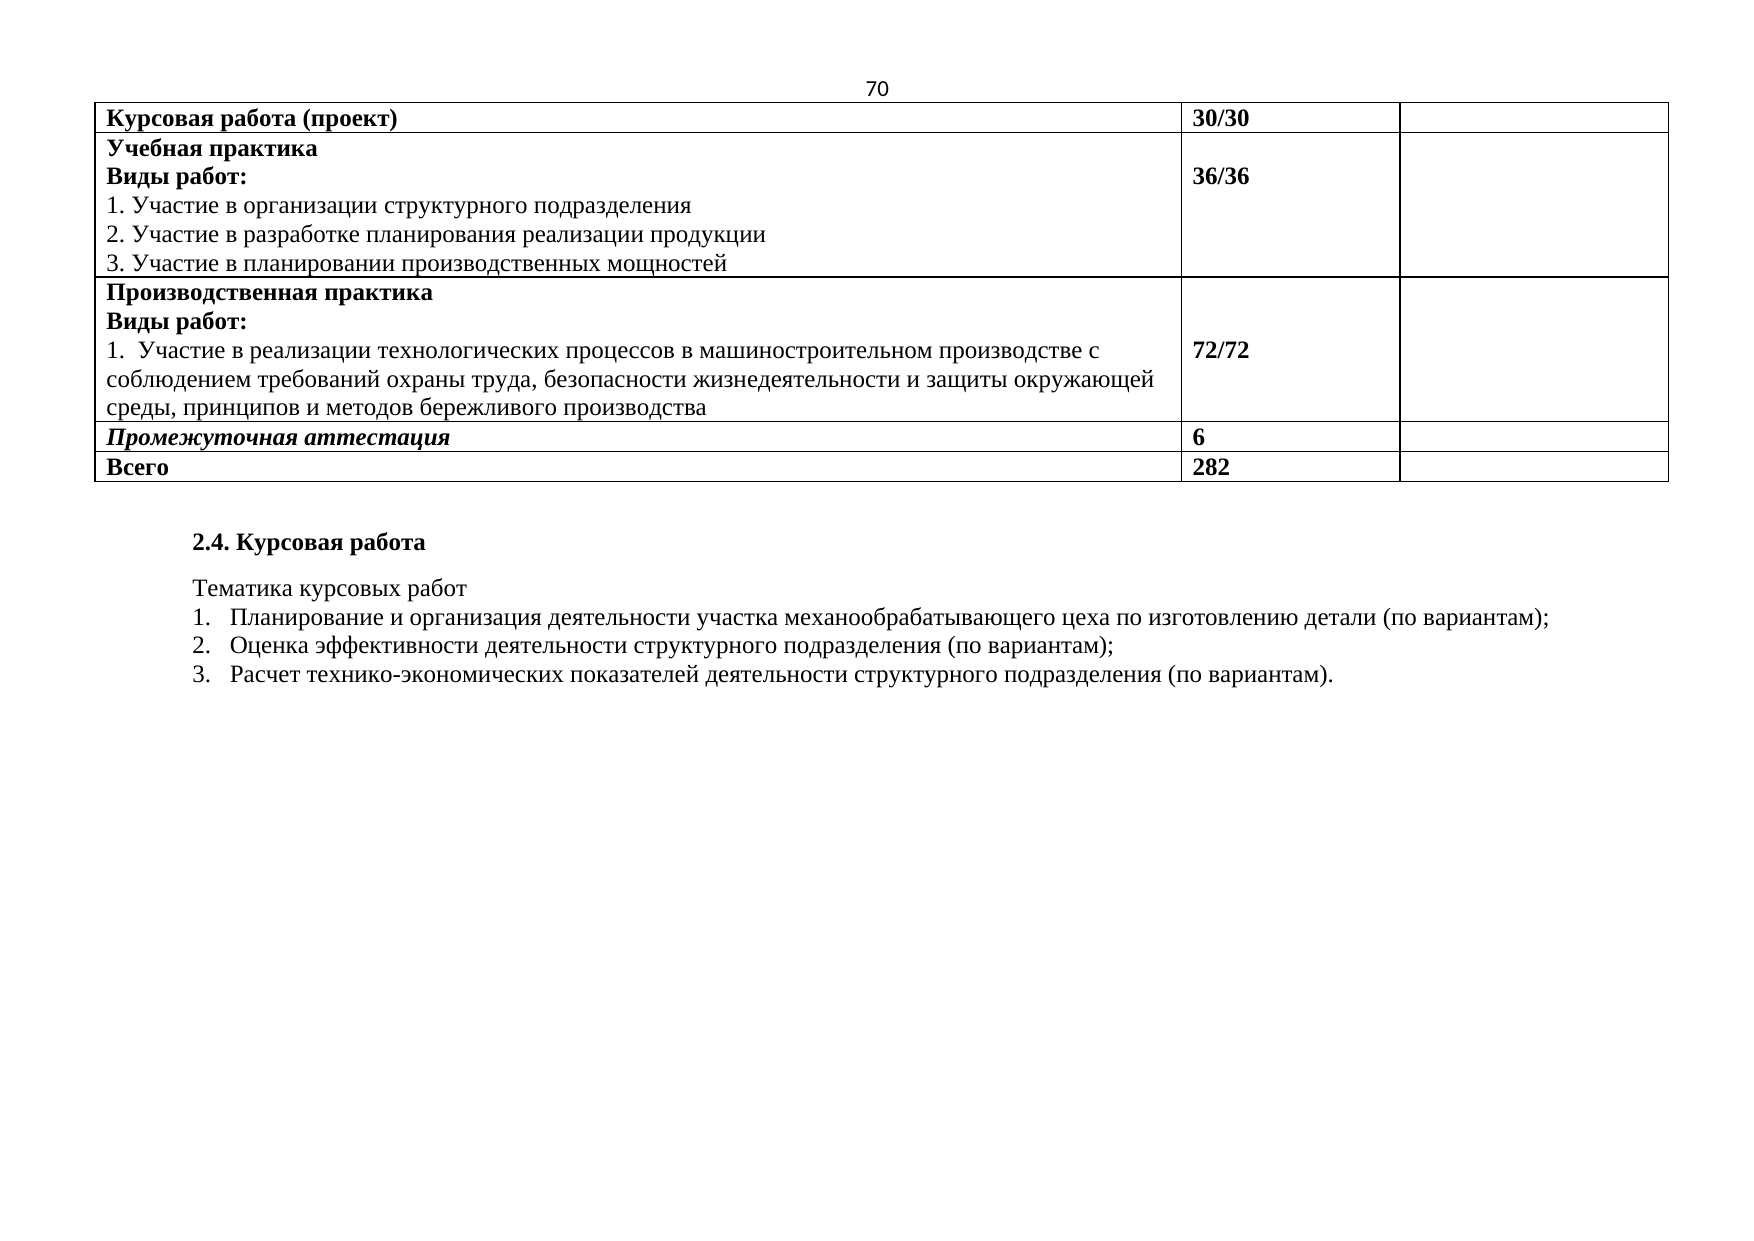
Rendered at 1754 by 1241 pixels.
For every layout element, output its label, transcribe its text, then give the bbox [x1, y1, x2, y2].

table_cell Производственная практика Виды работ: 1. Участие в реализации технологических процессов в машиностроительном производстве с соблюдением требований охраны труда, безопасности жизнедеятельности и защиты окружающей среды, принципов и методов бережливого производства [96, 278, 1181, 421]
list Расчет технико-экономических показателей деятельности структурного подразделения (по вариантам). [192, 659, 1636, 688]
table_cell 282 [1182, 452, 1399, 481]
table_cell 30/30 [1182, 103, 1399, 132]
table_cell [1401, 103, 1668, 132]
list Планирование и организация деятельности участка механообрабатывающего цеха по изготовлению детали (по вариантам); [192, 602, 1636, 630]
table_cell 6 [1182, 422, 1399, 451]
table_cell Промежуточная аттестация [96, 422, 1181, 451]
table_cell Всего [96, 452, 1181, 481]
table_cell Курсовая работа (проект) [96, 103, 1181, 132]
table_cell [1401, 278, 1668, 421]
table_cell [1401, 422, 1668, 451]
list Оценка эффективности деятельности структурного подразделения (по вариантам); [192, 630, 1636, 659]
text 2.4. Курсовая работа [118, 527, 1636, 556]
text Тематика курсовых работ [118, 573, 1636, 602]
table_cell [1401, 133, 1668, 276]
table_cell [1401, 452, 1668, 481]
table_cell 72/72 [1182, 278, 1399, 421]
table_cell 36/36 [1182, 133, 1399, 276]
table_cell Учебная практика Виды работ: 1. Участие в организации структурного подразделения 2. Участие в разработке планирования реализации продукции 3. Участие в планировании производственных мощностей [96, 133, 1181, 276]
